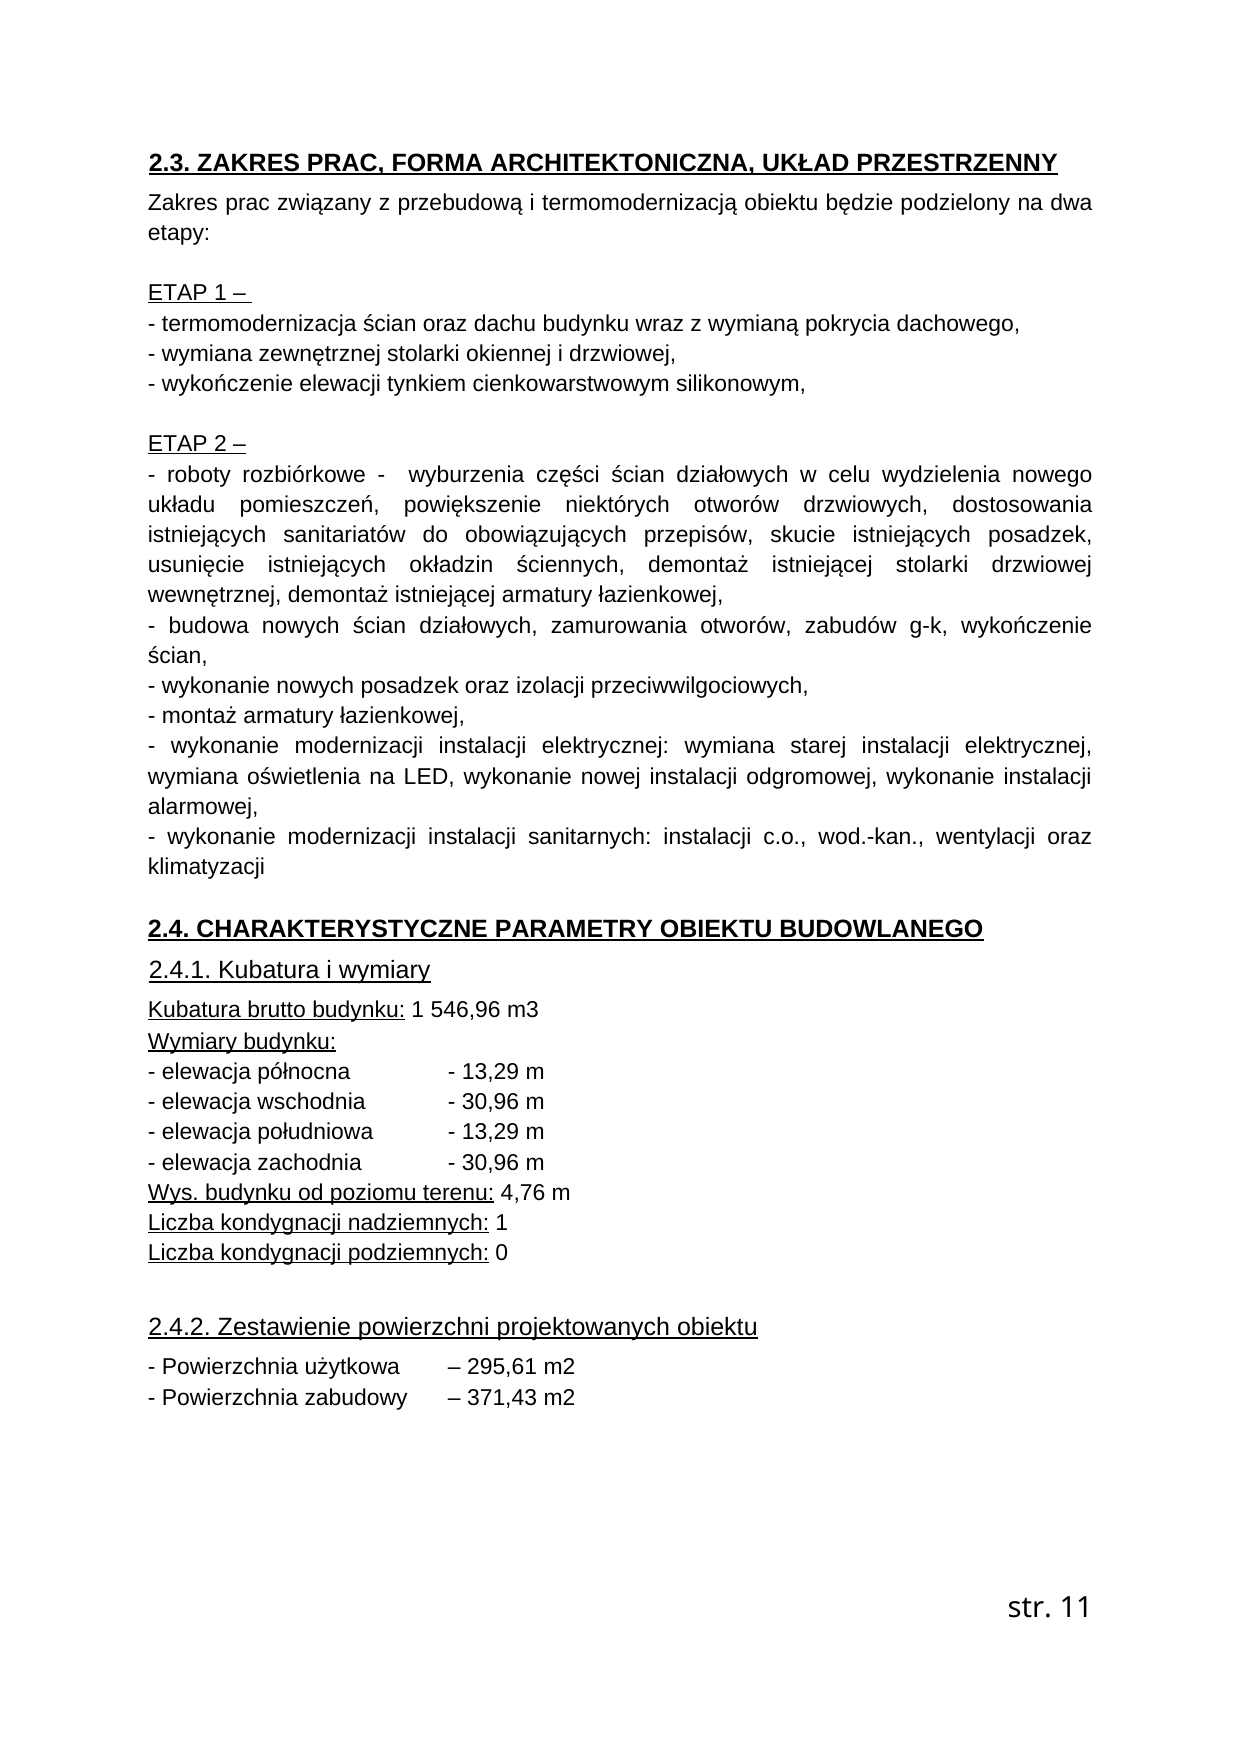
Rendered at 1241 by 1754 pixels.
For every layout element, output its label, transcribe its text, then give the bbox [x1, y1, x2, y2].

subtitle 2.4.1. Kubatura i wymiary [147, 955, 1093, 984]
text Zakres prac związany z przebudową i termomodernizacją obiektu będzie podzielony na dwa etapy: [148, 189, 1093, 245]
subtitle 2.4.2. Zestawienie powierzchni projektowanych obiektu [147, 1312, 1093, 1341]
text Liczba kondygnacji nadziemnych: 1 [148, 1209, 1093, 1235]
text - elewacja południowa - 13,29 m [148, 1118, 1093, 1144]
text - elewacja północna - 13,29 m [148, 1058, 1093, 1084]
text - wykonanie modernizacji instalacji sanitarnych: instalacji c.o., wod.-kan., wentylacji oraz klimatyzacji [148, 823, 1093, 879]
text ETAP 2 – [148, 430, 1093, 457]
text - wymiana zewnętrznej stolarki okiennej i drzwiowej, [148, 340, 1093, 366]
text - elewacja wschodnia - 30,96 m [148, 1088, 1093, 1114]
text - termomodernizacja ścian oraz dachu budynku wraz z wymianą pokrycia dachowego, [148, 309, 1093, 336]
subtitle 2.4. CHARAKTERYSTYCZNE PARAMETRY OBIEKTU BUDOWLANEGO [148, 914, 1093, 942]
text Wymiary budynku: [148, 1028, 1093, 1054]
text - Powierzchnia użytkowa – 295,61 m2 [148, 1353, 1093, 1380]
text - wykończenie elewacji tynkiem cienkowarstwowym silikonowym, [148, 370, 1093, 396]
text Kubatura brutto budynku: 1 546,96 m3 [148, 996, 1093, 1023]
text Liczba kondygnacji podziemnych: 0 [148, 1239, 1093, 1265]
text - wykonanie modernizacji instalacji elektrycznej: wymiana starej instalacji elektrycznej, wymiana oświetlenia na LED, wykonanie nowej instalacji odgromowej, wykonanie instalacji alarmowej, [148, 732, 1093, 819]
text - elewacja zachodnia - 30,96 m [148, 1148, 1093, 1175]
text - wykonanie nowych posadzek oraz izolacji przeciwwilgociowych, [148, 672, 1093, 698]
text - Powierzchnia zabudowy – 371,43 m2 [148, 1383, 1093, 1410]
text - budowa nowych ścian działowych, zamurowania otworów, zabudów g-k, wykończenie ścian, [148, 612, 1093, 668]
subtitle 2.3. ZAKRES PRAC, FORMA ARCHITEKTONICZNA, UKŁAD PRZESTRZENNY [147, 148, 1093, 176]
text ETAP 1 – [148, 279, 1093, 306]
text - roboty rozbiórkowe - wyburzenia części ścian działowych w celu wydzielenia nowego układu pomieszczeń, powiększenie niektórych otworów drzwiowych, dostosowania istniejących sanitariatów do obowiązujących przepisów, skucie istniejących posadzek, usunięcie istniejących okładzin ściennych, demontaż istniejącej stolarki drzwiowej wewnętrznej, demontaż istniejącej armatury łazienkowej, [148, 461, 1093, 608]
text Wys. budynku od poziomu terenu: 4,76 m [148, 1179, 1093, 1205]
text - montaż armatury łazienkowej, [148, 702, 1093, 728]
